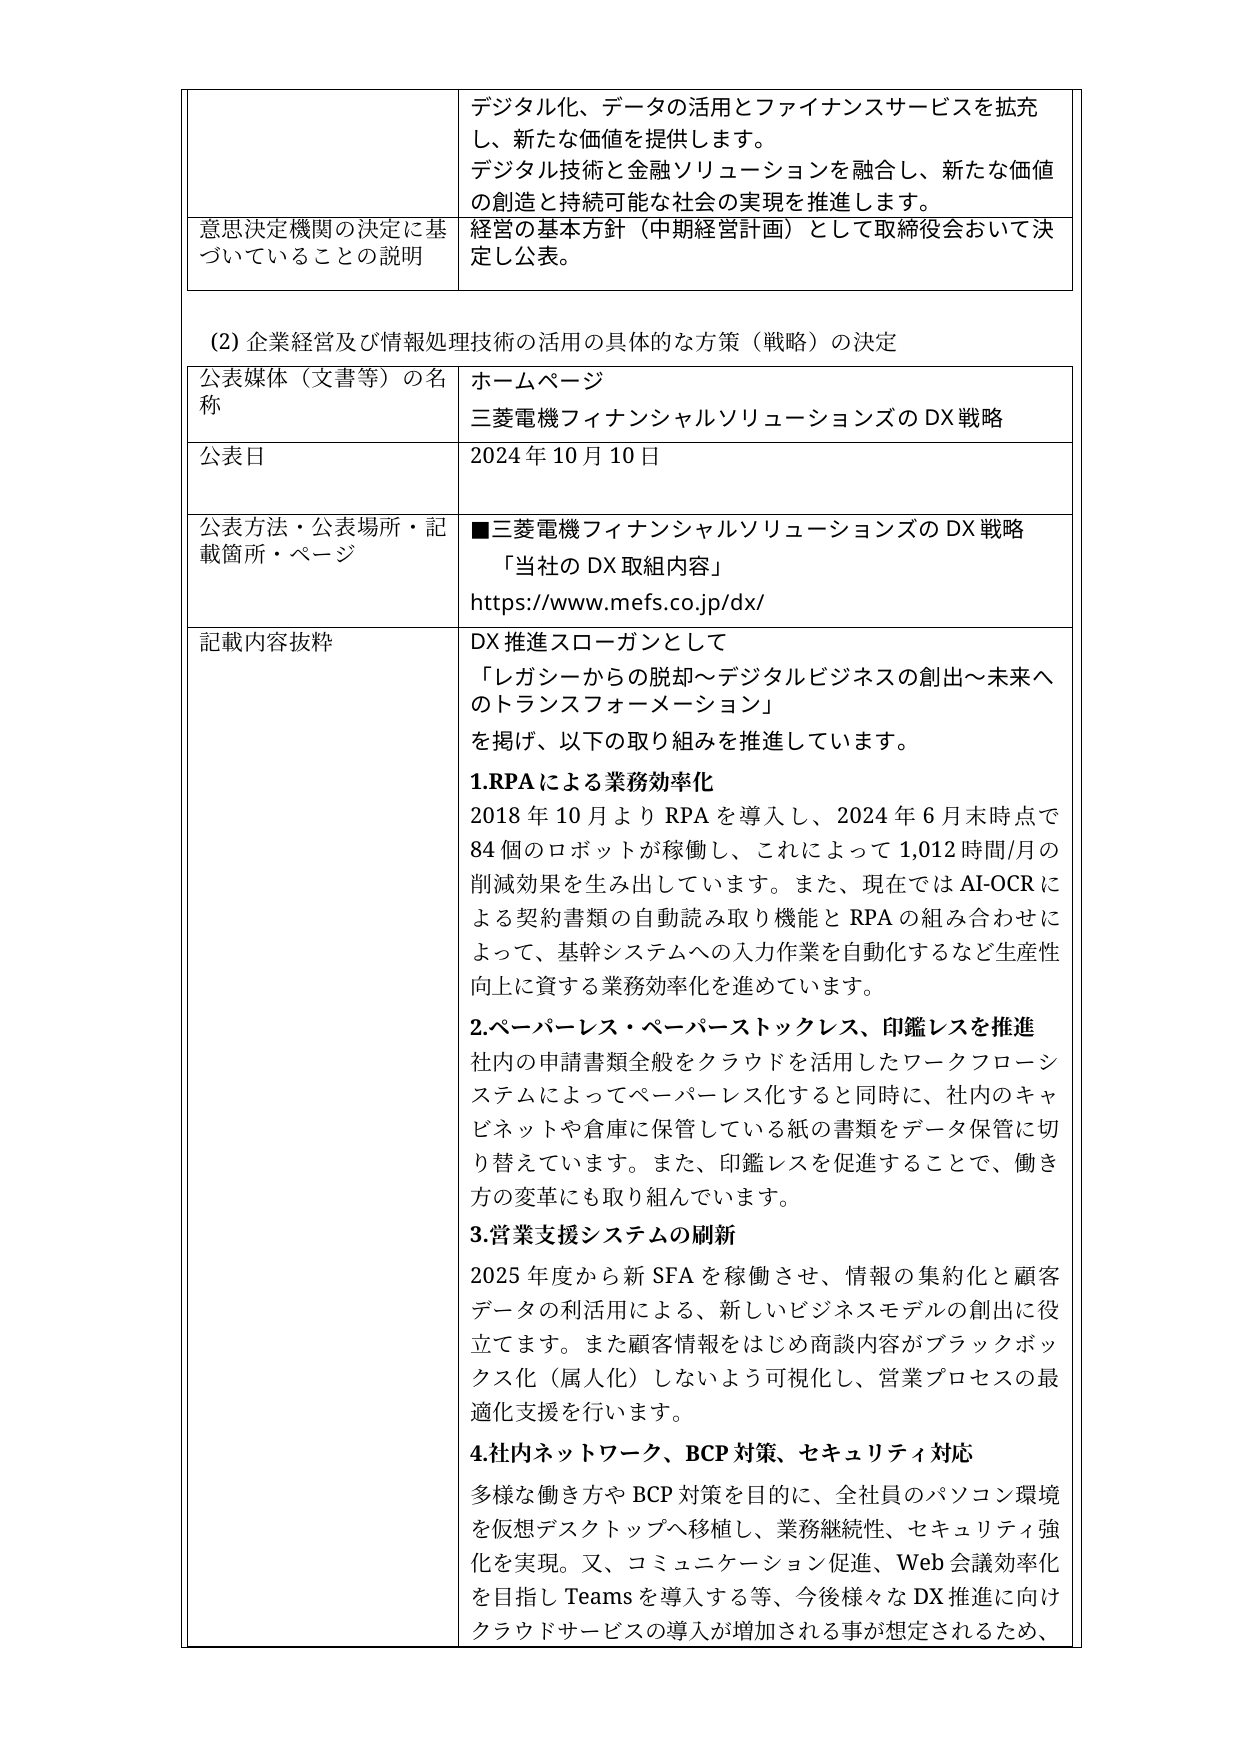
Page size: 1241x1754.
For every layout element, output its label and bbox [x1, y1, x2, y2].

table_cell [182, 90, 1081, 1647]
